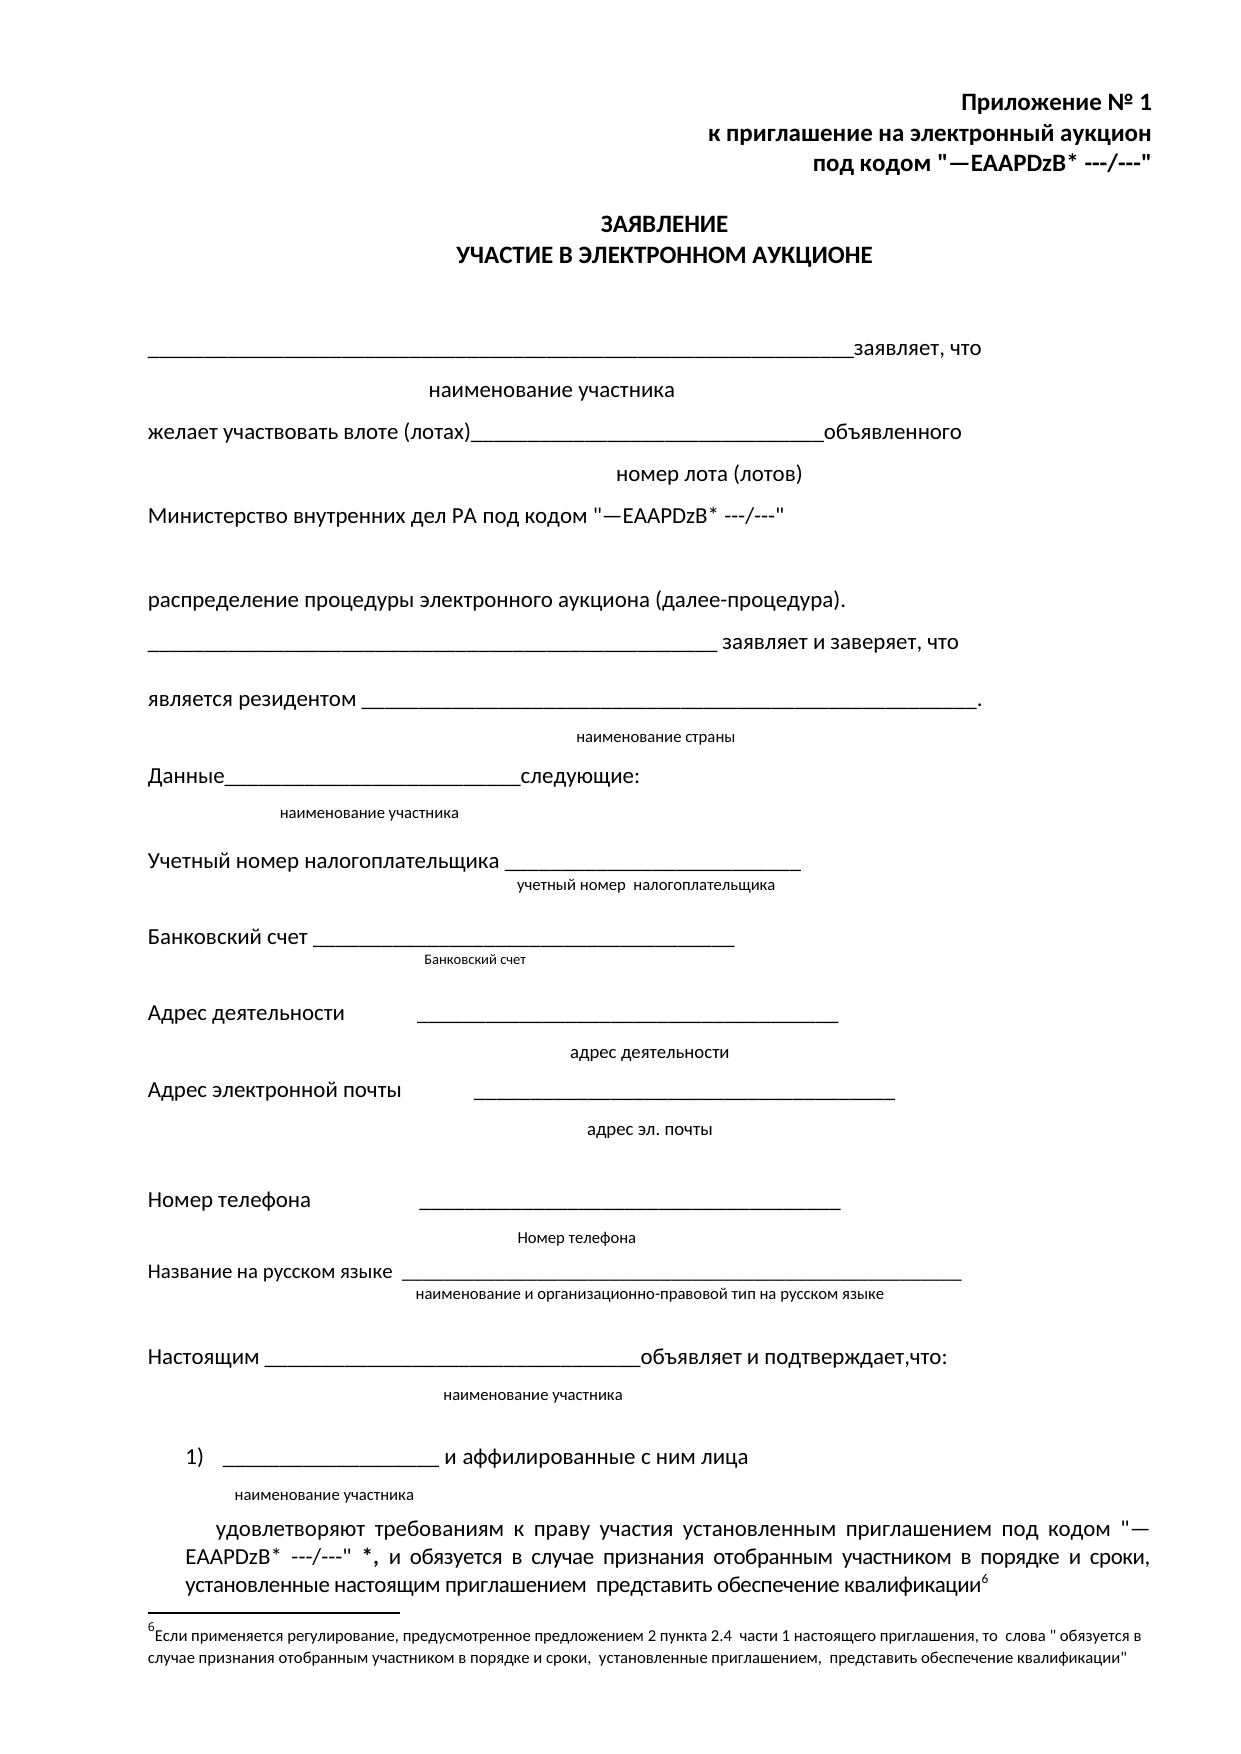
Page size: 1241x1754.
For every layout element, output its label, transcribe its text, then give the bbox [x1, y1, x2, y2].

text желает участвовать влоте (лотах)_______________________________объявленного [148, 417, 1152, 445]
text распределение процедуры электронного аукциона (далее-процедура). [148, 585, 1152, 613]
text наименование и организационно-правовой тип на русском языке [148, 1283, 1152, 1304]
text удовлетворяют требованиям к праву участия установленным приглашением под кодом "—EAAPDzB* ---/---" *, и обязуется в случае признания отобранным участником в порядке и сроки, установленные настоящим приглашением представить обеспечение квалификации [185, 1514, 1152, 1598]
text УЧАСТИЕ В ЭЛЕКТРОННОМ АУКЦИОНЕ [177, 239, 1152, 269]
text наименование участника [148, 803, 1152, 823]
text является резидентом ______________________________________________________. [148, 684, 1152, 713]
text Настоящим _________________________________объявляет и подтверждает,что: [148, 1342, 1152, 1370]
text адрес эл. почты [148, 1117, 1152, 1140]
text учетный номер налогоплательщика [148, 874, 1152, 894]
text номер лота (лотов) [606, 459, 1152, 487]
text Название на русском языке ______________________________________________________ [148, 1258, 1152, 1283]
text Адрес электронной почты _____________________________________ [148, 1075, 1152, 1103]
text ______________________________________________________________заявляет, что [148, 333, 1152, 361]
text наименование участника [443, 1384, 1152, 1404]
text Министерство внутренних дел РА под кодом "—EAAPDzB* ---/---" [148, 501, 1152, 529]
text Приложение № 1 [148, 86, 1152, 117]
list ___________________ и аффилированные с ним лица [185, 1442, 1152, 1470]
text Адрес деятельности _____________________________________ [148, 998, 1152, 1026]
text Банковский счет _____________________________________ [148, 922, 1152, 950]
text Банковский счет [148, 950, 1152, 968]
text под кодом "—EAAPDzB* ---/---" [177, 147, 1152, 178]
text наименование участника [428, 375, 1152, 403]
text Данные__________________________следующие: [148, 761, 1152, 789]
text наименование страны [576, 727, 1152, 747]
text ЗАЯВЛЕНИЕ [177, 208, 1152, 239]
text __________________________________________________ заявляет и заверяет, что [148, 627, 1152, 655]
text Учетный номер налогоплательщика __________________________ [148, 846, 1152, 874]
text Номер телефона _____________________________________ [148, 1186, 1152, 1213]
text к приглашение на электронный аукцион [177, 117, 1152, 147]
text адрес деятельности [148, 1040, 1152, 1063]
text наименование участника [148, 1484, 1152, 1504]
text Номер телефона [517, 1227, 1152, 1248]
